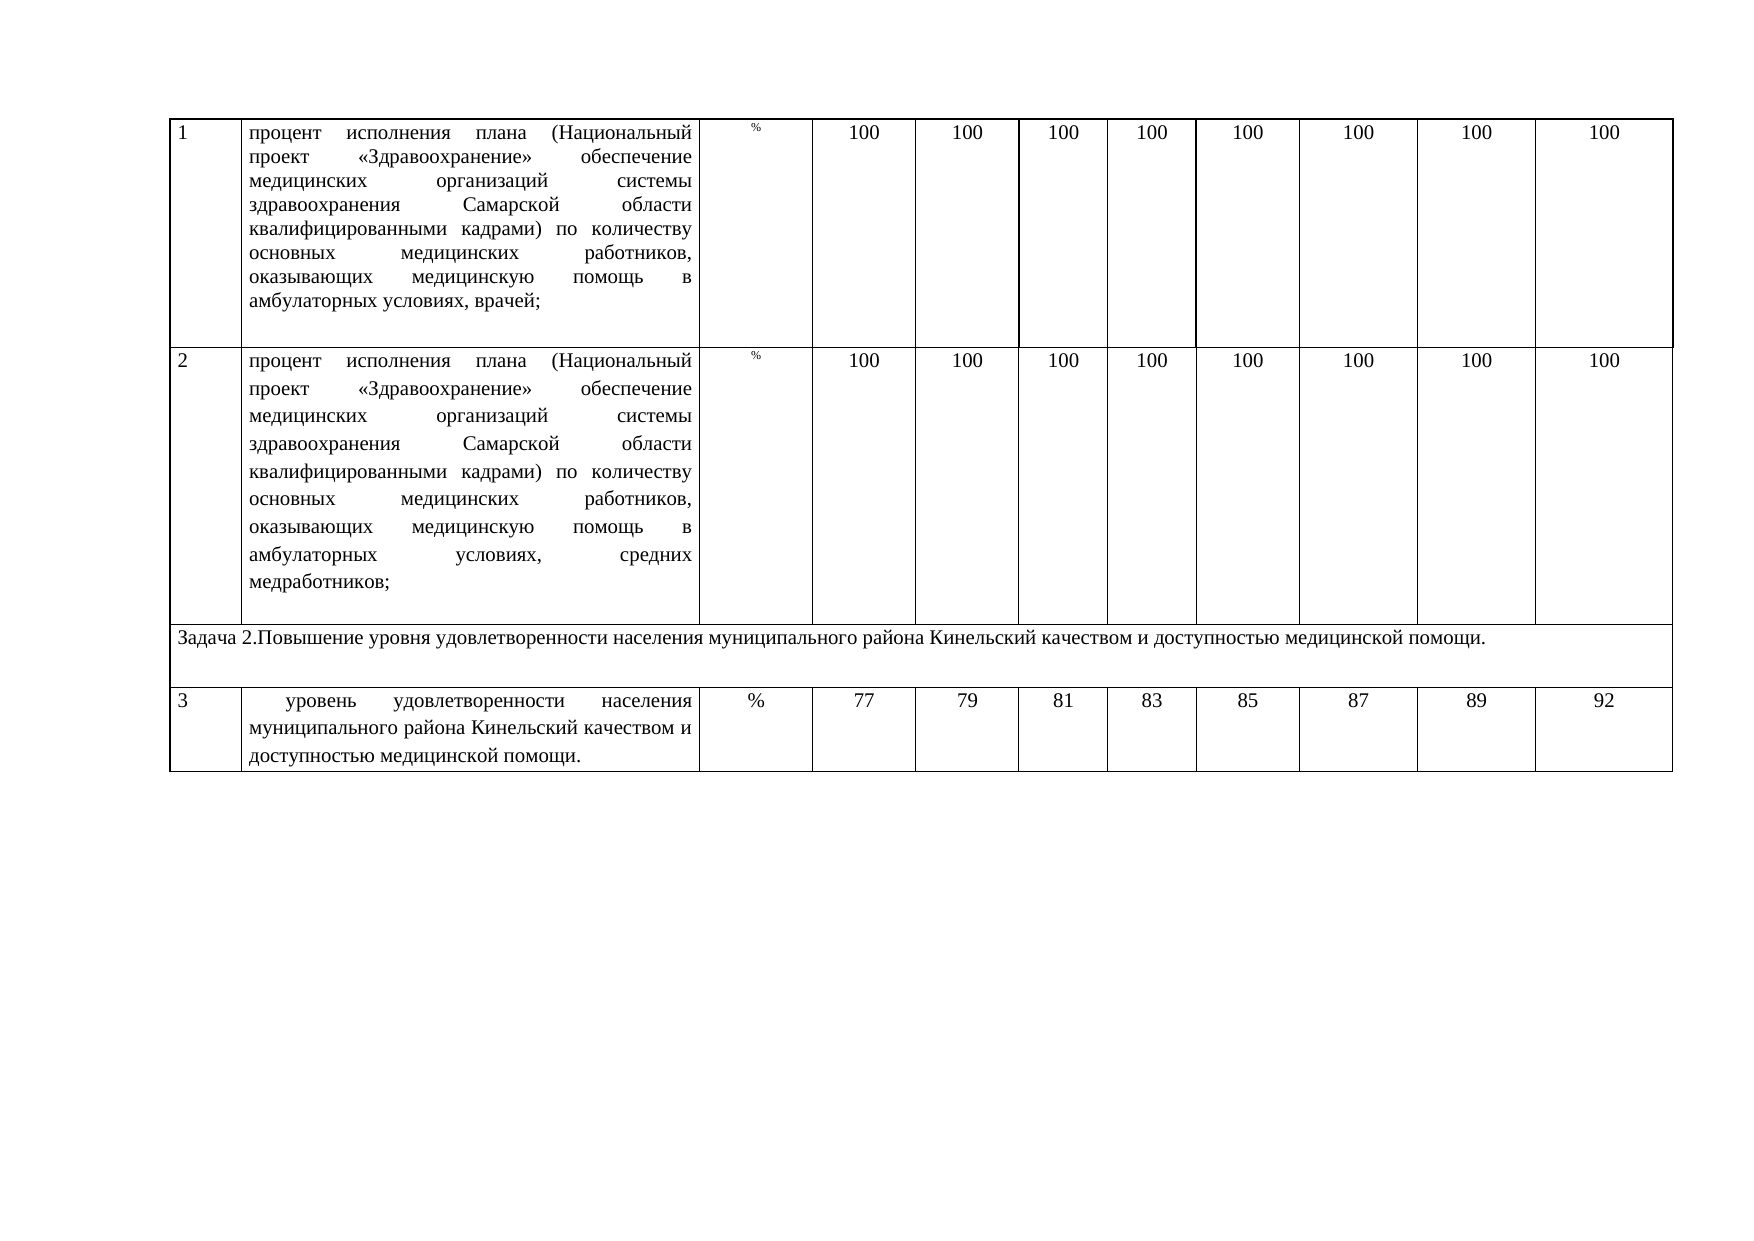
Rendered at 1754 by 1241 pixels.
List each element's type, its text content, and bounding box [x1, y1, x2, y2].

table_cell 100 [1536, 120, 1672, 347]
table_cell 2 [171, 348, 241, 624]
table_cell 100 [1108, 120, 1195, 347]
table_cell процент исполнения плана (Национальный проект «Здравоохранение» обеспечение медицинских организаций системы здравоохранения Самарской области квалифицированными кадрами) по количеству основных медицинских работников, оказывающих медицинскую помощь в амбулаторных условиях, врачей; [242, 120, 699, 347]
table_cell 100 [1536, 348, 1672, 624]
table_cell 100 [813, 120, 915, 347]
table_cell уровень удовлетворенности населения муниципального района Кинельский качеством и доступностью медицинской помощи. [242, 688, 699, 771]
table_cell 100 [916, 348, 1018, 624]
table_cell 100 [1108, 348, 1196, 624]
table_cell 79 [916, 688, 1018, 771]
table_cell 3 [171, 688, 241, 771]
table_cell 100 [1020, 120, 1107, 347]
table_cell 100 [1300, 120, 1417, 347]
table_cell 100 [916, 120, 1018, 347]
table_cell 100 [1418, 120, 1535, 347]
table_cell 100 [1019, 348, 1107, 624]
table_cell 92 [1536, 688, 1672, 771]
table_cell 1 [171, 120, 241, 347]
table_cell 100 [1197, 120, 1299, 347]
table_cell 77 [813, 688, 915, 771]
table_cell 89 [1418, 688, 1535, 771]
table_cell 85 [1197, 688, 1299, 771]
table_cell 87 [1300, 688, 1417, 771]
table_cell 100 [1197, 348, 1299, 624]
table_cell 81 [1019, 688, 1107, 771]
table_cell процент исполнения плана (Национальный проект «Здравоохранение» обеспечение медицинских организаций системы здравоохранения Самарской области квалифицированными кадрами) по количеству основных медицинских работников, оказывающих медицинскую помощь в амбулаторных условиях, средних медработников; [242, 348, 699, 624]
table_cell 100 [813, 348, 915, 624]
table_cell % [700, 348, 812, 624]
table_cell 83 [1108, 688, 1196, 771]
table_cell % [700, 120, 812, 347]
table_cell 100 [1418, 348, 1535, 624]
table_cell % [700, 688, 812, 771]
table_cell 100 [1300, 348, 1417, 624]
table_cell Задача 2.Повышение уровня удовлетворенности населения муниципального района Кинельский качеством и доступностью медицинской помощи. [171, 625, 1672, 687]
